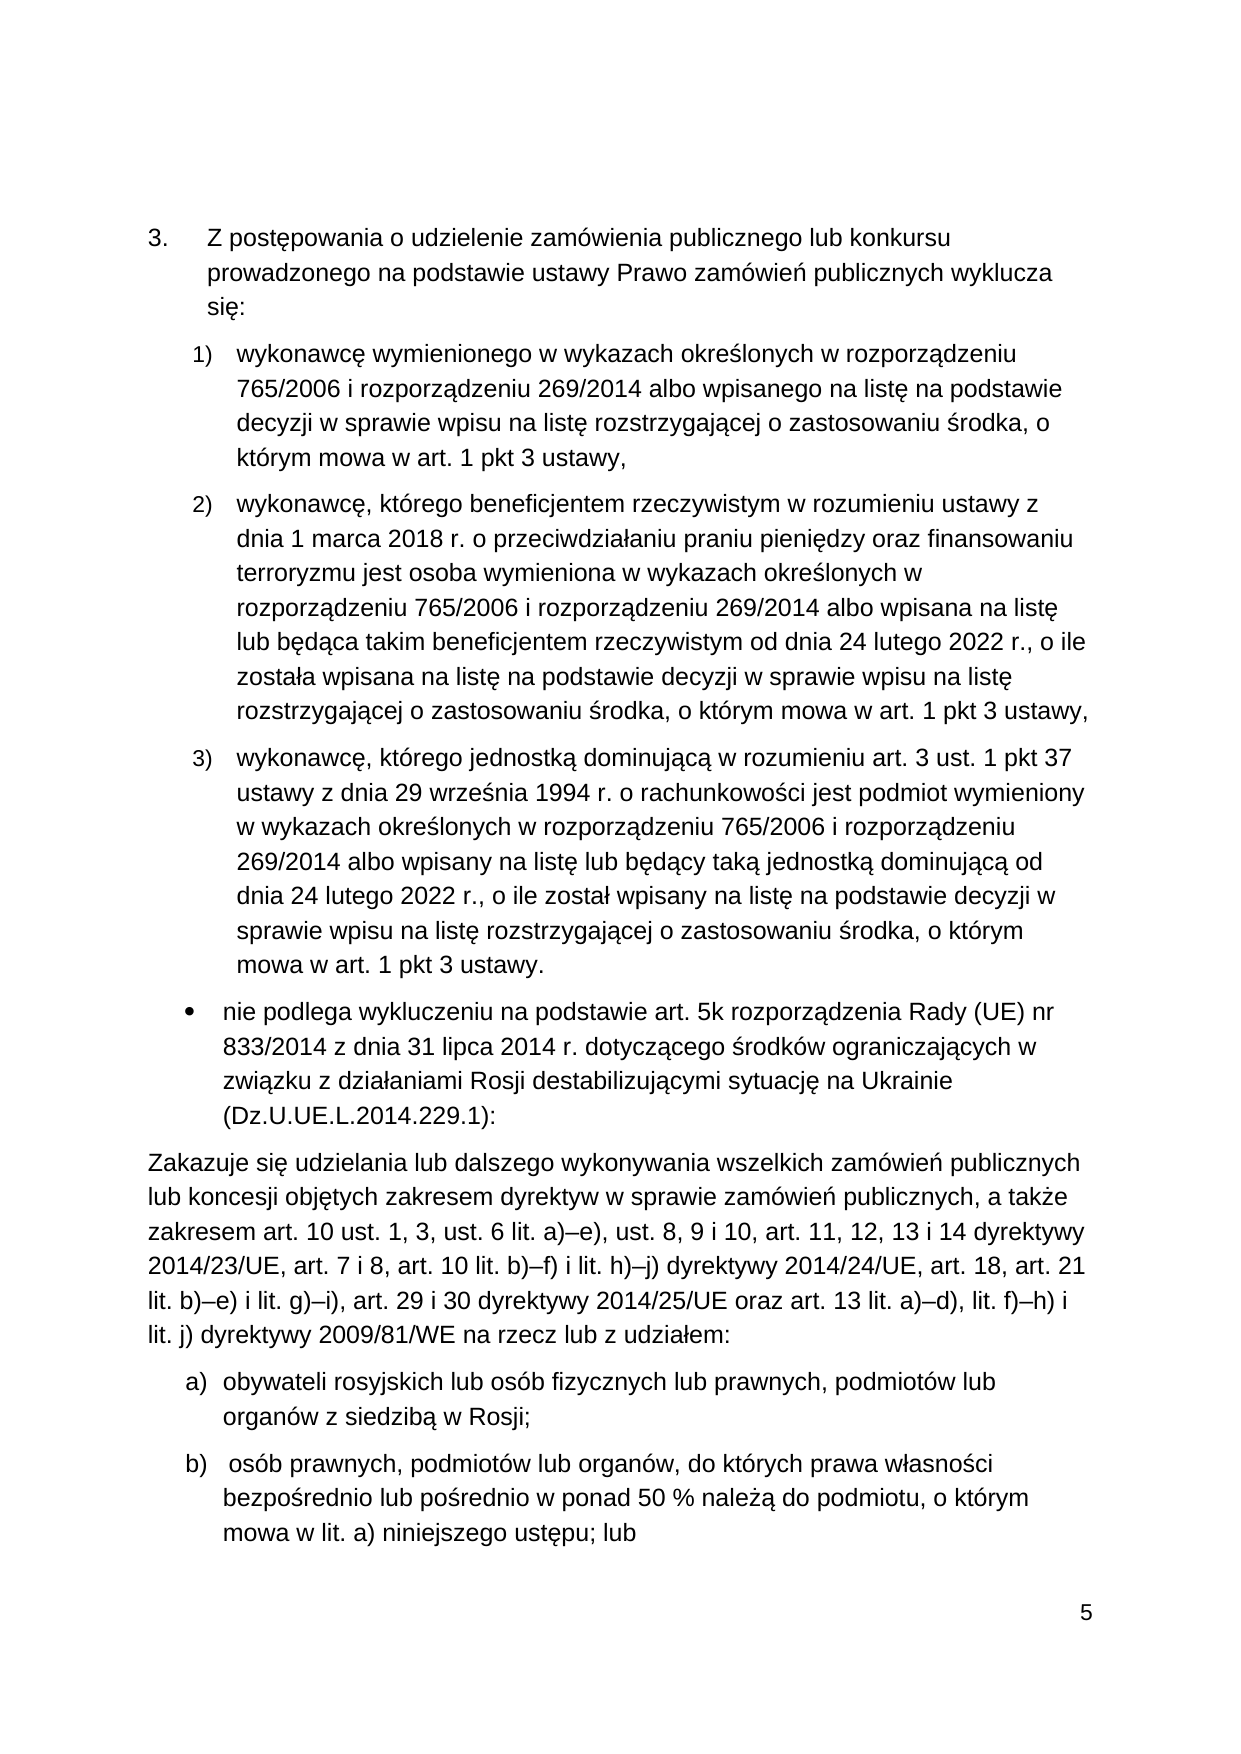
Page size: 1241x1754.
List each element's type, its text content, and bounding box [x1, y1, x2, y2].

list wykonawcę, którego jednostką dominującą w rozumieniu art. 3 ust. 1 pkt 37 ustawy z dnia 29 września 1994 r. o rachunkowości jest podmiot wymieniony w wykazach określonych w rozporządzeniu 765/2006 i rozporządzeniu 269/2014 albo wpisany na listę lub będący taką jednostką dominującą od dnia 24 lutego 2022 r., o ile został wpisany na listę na podstawie decyzji w sprawie wpisu na listę rozstrzygającej o zastosowaniu środka, o którym mowa w art. 1 pkt 3 ustawy. [192, 743, 1092, 979]
list obywateli rosyjskich lub osób fizycznych lub prawnych, podmiotów lub organów z siedzibą w Rosji; [185, 1367, 1092, 1430]
text Zakazuje się udzielania lub dalszego wykonywania wszelkich zamówień publicznych lub koncesji objętych zakresem dyrektyw w sprawie zamówień publicznych, a także zakresem art. 10 ust. 1, 3, ust. 6 lit. a)–e), ust. 8, 9 i 10, art. 11, 12, 13 i 14 dyrektywy 2014/23/UE, art. 7 i 8, art. 10 lit. b)–f) i lit. h)–j) dyrektywy 2014/24/UE, art. 18, art. 21 lit. b)–e) i lit. g)–i), art. 29 i 30 dyrektywy 2014/25/UE oraz art. 13 lit. a)–d), lit. f)–h) i lit. j) dyrektywy 2009/81/WE na rzecz lub z udziałem: [148, 1148, 1092, 1349]
list wykonawcę, którego beneficjentem rzeczywistym w rozumieniu ustawy z dnia 1 marca 2018 r. o przeciwdziałaniu praniu pieniędzy oraz finansowaniu terroryzmu jest osoba wymieniona w wykazach określonych w rozporządzeniu 765/2006 i rozporządzeniu 269/2014 albo wpisana na listę lub będąca takim beneficjentem rzeczywistym od dnia 24 lutego 2022 r., o ile została wpisana na listę na podstawie decyzji w sprawie wpisu na listę rozstrzygającej o zastosowaniu środka, o którym mowa w art. 1 pkt 3 ustawy, [192, 489, 1092, 725]
list Z postępowania o udzielenie zamówienia publicznego lub konkursu prowadzonego na podstawie ustawy Prawo zamówień publicznych wyklucza się: [148, 223, 1092, 321]
list wykonawcę wymienionego w wykazach określonych w rozporządzeniu 765/2006 i rozporządzeniu 269/2014 albo wpisanego na listę na podstawie decyzji w sprawie wpisu na listę rozstrzygającej o zastosowaniu środka, o którym mowa w art. 1 pkt 3 ustawy, [192, 339, 1092, 471]
list osób prawnych, podmiotów lub organów, do których prawa własności bezpośrednio lub pośrednio w ponad 50 % należą do podmiotu, o którym mowa w lit. a) niniejszego ustępu; lub [185, 1448, 1092, 1546]
list nie podlega wykluczeniu na podstawie art. 5k rozporządzenia Rady (UE) nr 833/2014 z dnia 31 lipca 2014 r. dotyczącego środków ograniczających w związku z działaniami Rosji destabilizującymi sytuację na Ukrainie (Dz.U.UE.L.2014.229.1): [185, 997, 1092, 1129]
